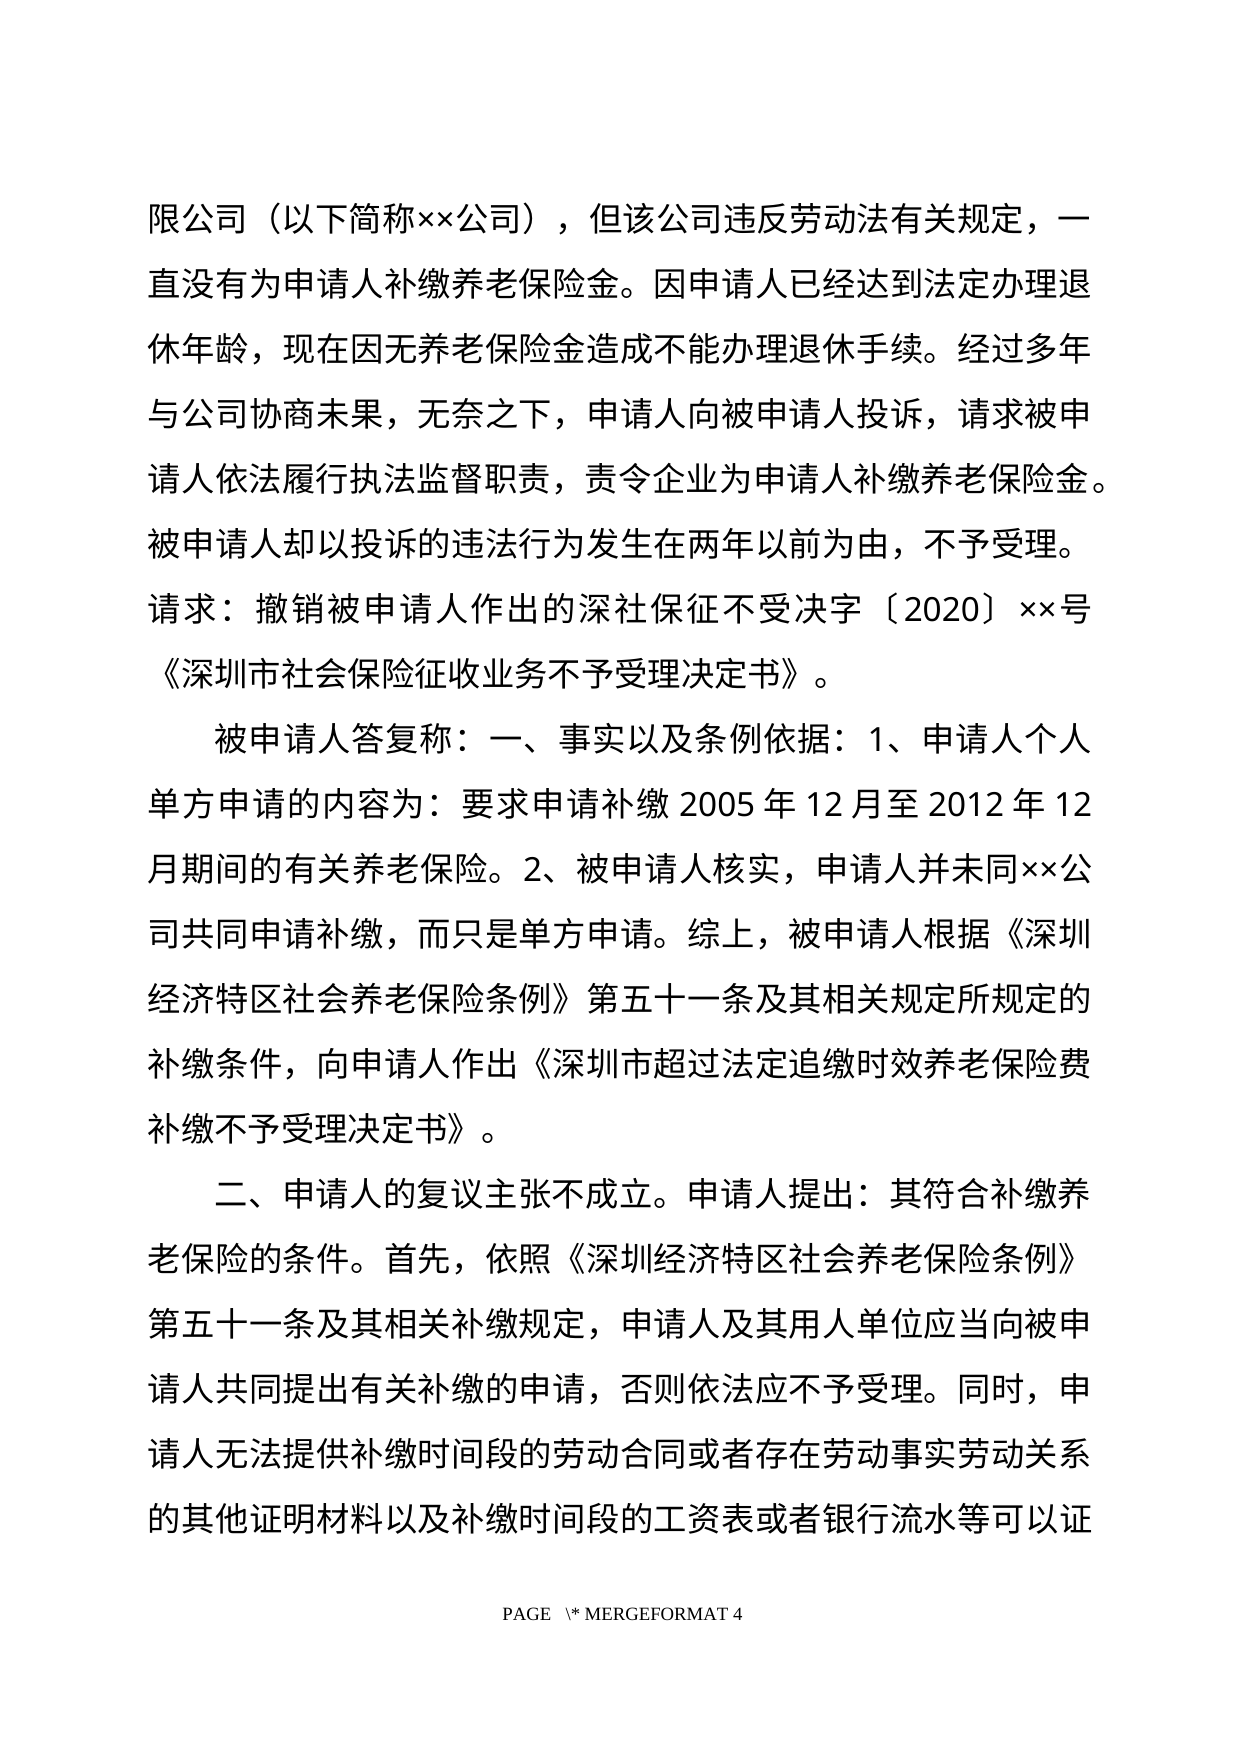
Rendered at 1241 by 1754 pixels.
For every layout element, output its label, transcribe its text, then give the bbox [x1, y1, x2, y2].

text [148, 184, 1092, 704]
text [148, 1159, 1092, 1549]
text 被申请人答复称：一、事实以及条例依据：1、申请人个人单方申请的内容为：要求申请补缴2005年12月至2012年12月期间的有关养老保险。2、被申请人核实，申请人并未同××公司共同申请补缴，而只是单方申请。综上，被申请人根据《深圳经济特区社会养老保险条例》第五十一条及其相关规定所规定的补缴条件，向申请人作出《深圳市超过法定追缴时效养老保险费补缴不予受理决定书》。 [148, 704, 1092, 1159]
